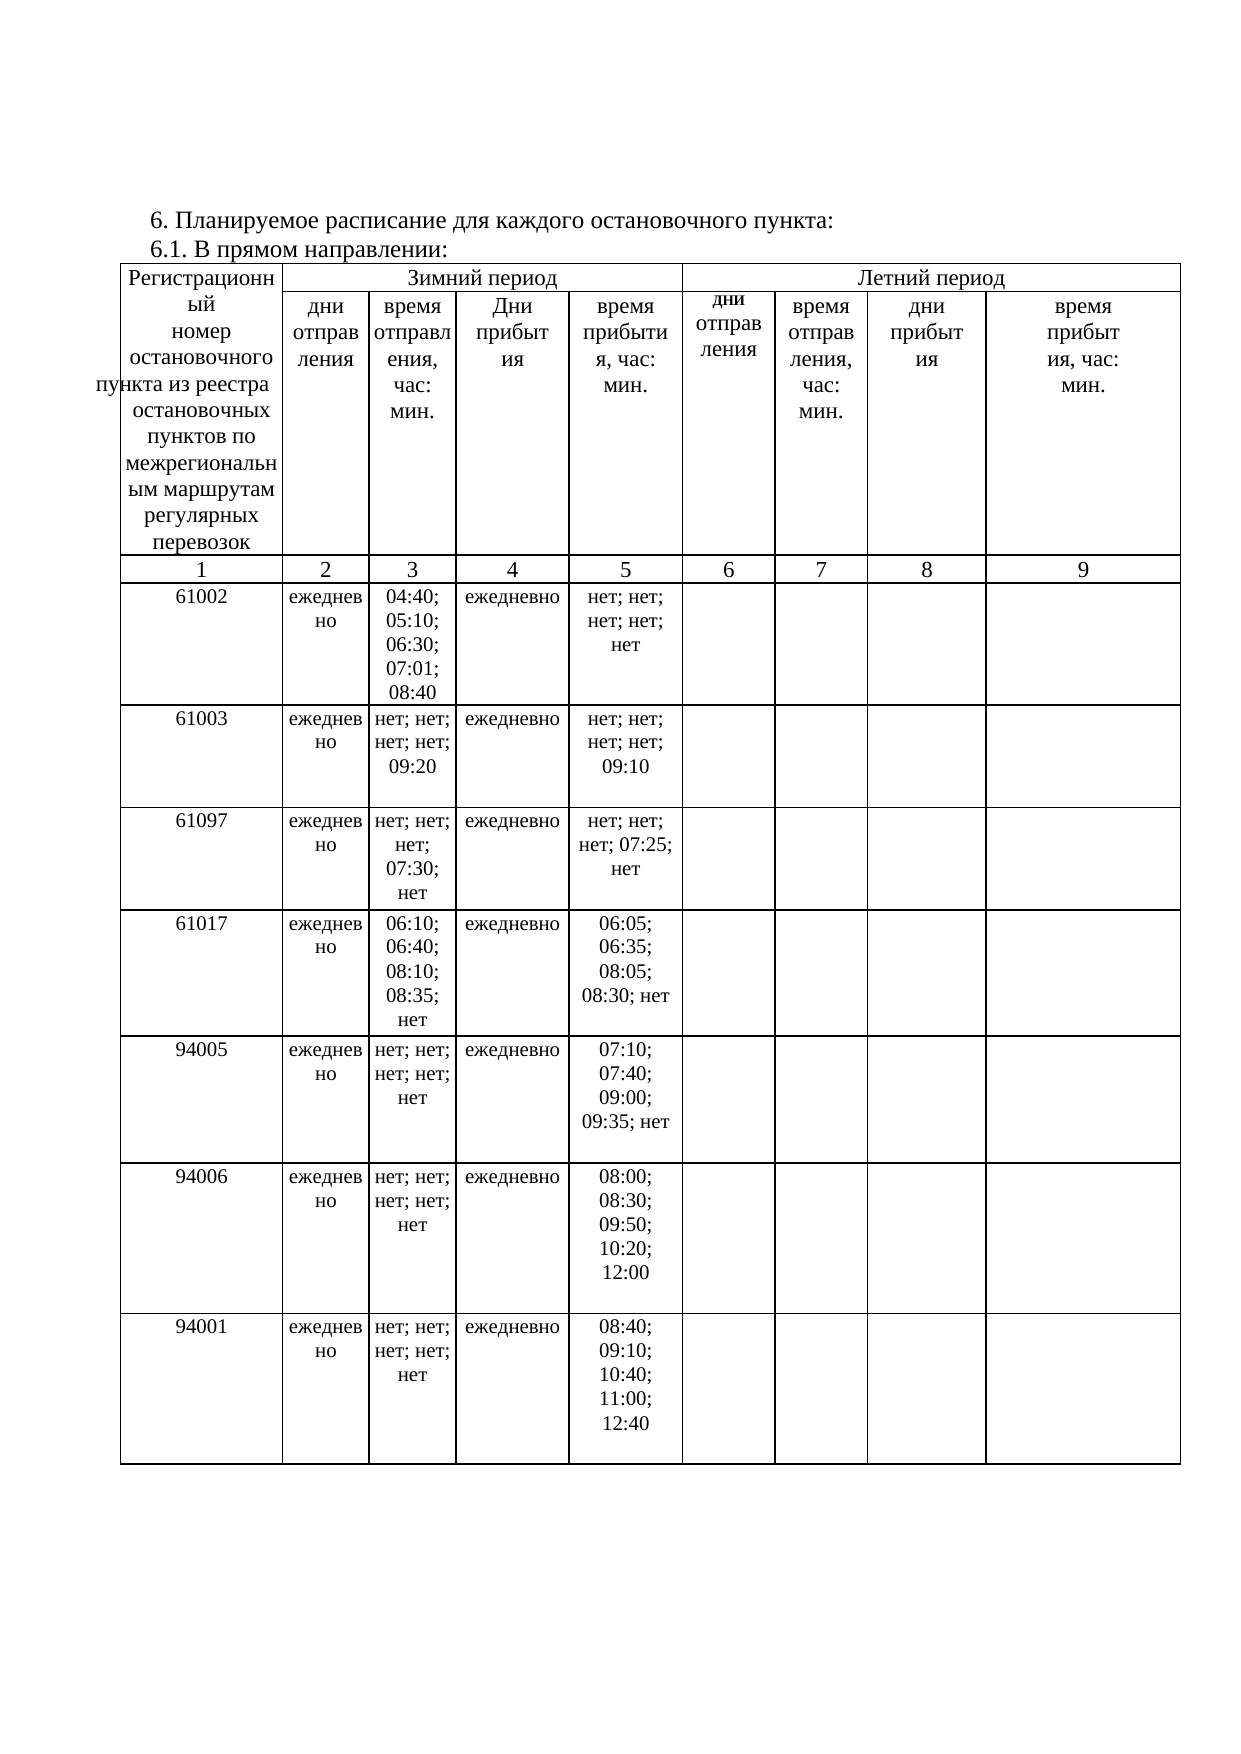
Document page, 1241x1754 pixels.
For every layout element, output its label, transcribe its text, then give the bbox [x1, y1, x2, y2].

table_cell [868, 911, 985, 1035]
table_header Регистрационный номер остановочного пункта из реестра остановочных пунктов по межрегиональным маршрутам регулярных перевозок [121, 264, 282, 554]
table_cell 7 [776, 556, 867, 582]
table_cell ежедневно [283, 911, 368, 1035]
table_cell дни прибыт ия [868, 292, 985, 554]
table_cell нет; нет; нет; 07:30; нет [370, 808, 455, 909]
table_cell 6 [683, 556, 774, 582]
table_cell 08:40; 09:10; 10:40; 11:00; 12:40 [570, 1314, 682, 1463]
table_cell [987, 1164, 1180, 1313]
table_cell 61097 [121, 808, 282, 909]
table_cell ежедневно [457, 1314, 568, 1463]
table_cell ежедневно [283, 1314, 368, 1463]
table_cell 9 [987, 556, 1180, 582]
table_cell 8 [868, 556, 985, 582]
table_cell нет; нет; нет; нет; нет [370, 1037, 455, 1162]
table_cell 4 [457, 556, 568, 582]
table_cell [868, 1314, 985, 1463]
table_cell ежедневно [457, 584, 568, 704]
table_cell [987, 706, 1180, 806]
table_cell время отправл ения, час: мин. [370, 292, 455, 554]
table_cell [868, 808, 985, 909]
table_cell ежедневно [283, 584, 368, 704]
table_header Летний период [683, 264, 1180, 291]
table_cell [683, 584, 774, 704]
table_cell [868, 584, 985, 704]
table_cell [776, 1164, 867, 1313]
table_cell ежедневно [283, 808, 368, 909]
table_cell 2 [283, 556, 368, 582]
table_cell [776, 1314, 867, 1463]
table_cell нет; нет; нет; нет; нет [570, 584, 682, 704]
table_cell [776, 584, 867, 704]
table_cell [987, 808, 1180, 909]
table_cell ежедневно [283, 1164, 368, 1313]
table_cell нет; нет; нет; 07:25; нет [570, 808, 682, 909]
table_cell нет; нет; нет; нет; 09:10 [570, 706, 682, 806]
table_cell [987, 584, 1180, 704]
table_cell 94005 [121, 1037, 282, 1162]
table_cell 3 [370, 556, 455, 582]
table_cell 61002 [121, 584, 282, 704]
table_cell [868, 706, 985, 806]
table_cell нет; нет; нет; нет; нет [370, 1164, 455, 1313]
table_cell ежедневно [283, 1037, 368, 1162]
table_cell [987, 911, 1180, 1035]
table_cell 06:10; 06:40; 08:10; 08:35; нет [370, 911, 455, 1035]
table_cell [987, 1037, 1180, 1162]
table_cell 04:40; 05:10; 06:30; 07:01; 08:40 [370, 584, 455, 704]
table_cell [683, 1314, 774, 1463]
table_cell [868, 1164, 985, 1313]
table_cell нет; нет; нет; нет; 09:20 [370, 706, 455, 806]
table_cell Дни прибыт ия [457, 292, 568, 554]
text 6. Планируемое расписание для каждого остановочного пункта: [150, 205, 1090, 234]
table_cell 07:10; 07:40; 09:00; 09:35; нет [570, 1037, 682, 1162]
table_cell время отправ ления, час: мин. [776, 292, 867, 554]
table_cell [683, 1164, 774, 1313]
table_cell 61017 [121, 911, 282, 1035]
table_cell время прибыти я, час: мин. [570, 292, 682, 554]
table_cell 06:05; 06:35; 08:05; 08:30; нет [570, 911, 682, 1035]
table_cell ежедневно [457, 911, 568, 1035]
table_cell [683, 1037, 774, 1162]
table_cell [987, 1314, 1180, 1463]
table_cell [683, 706, 774, 806]
table_cell нет; нет; нет; нет; нет [370, 1314, 455, 1463]
table_cell [683, 808, 774, 909]
table_cell [776, 911, 867, 1035]
table_cell ежедневно [283, 706, 368, 806]
table_cell 1 [121, 556, 282, 582]
table_cell 94006 [121, 1164, 282, 1313]
table_cell 08:00; 08:30; 09:50; 10:20; 12:00 [570, 1164, 682, 1313]
table_header Зимний период [283, 264, 682, 291]
table_cell [776, 706, 867, 806]
table_cell время прибыт ия, час: мин. [987, 292, 1180, 554]
table_cell ДНИ отправ ления [683, 292, 774, 554]
table_cell ежедневно [457, 1037, 568, 1162]
table_cell 5 [570, 556, 682, 582]
table_cell 94001 [121, 1314, 282, 1463]
table_cell [868, 1037, 985, 1162]
text 6.1. В прямом направлении: [150, 234, 1090, 263]
table_cell ежедневно [457, 1164, 568, 1313]
table_cell [776, 1037, 867, 1162]
table_cell [683, 911, 774, 1035]
table_cell 61003 [121, 706, 282, 806]
table_cell [776, 808, 867, 909]
table_cell дни отправ ления [283, 292, 368, 554]
table_cell ежедневно [457, 808, 568, 909]
table_cell ежедневно [457, 706, 568, 806]
